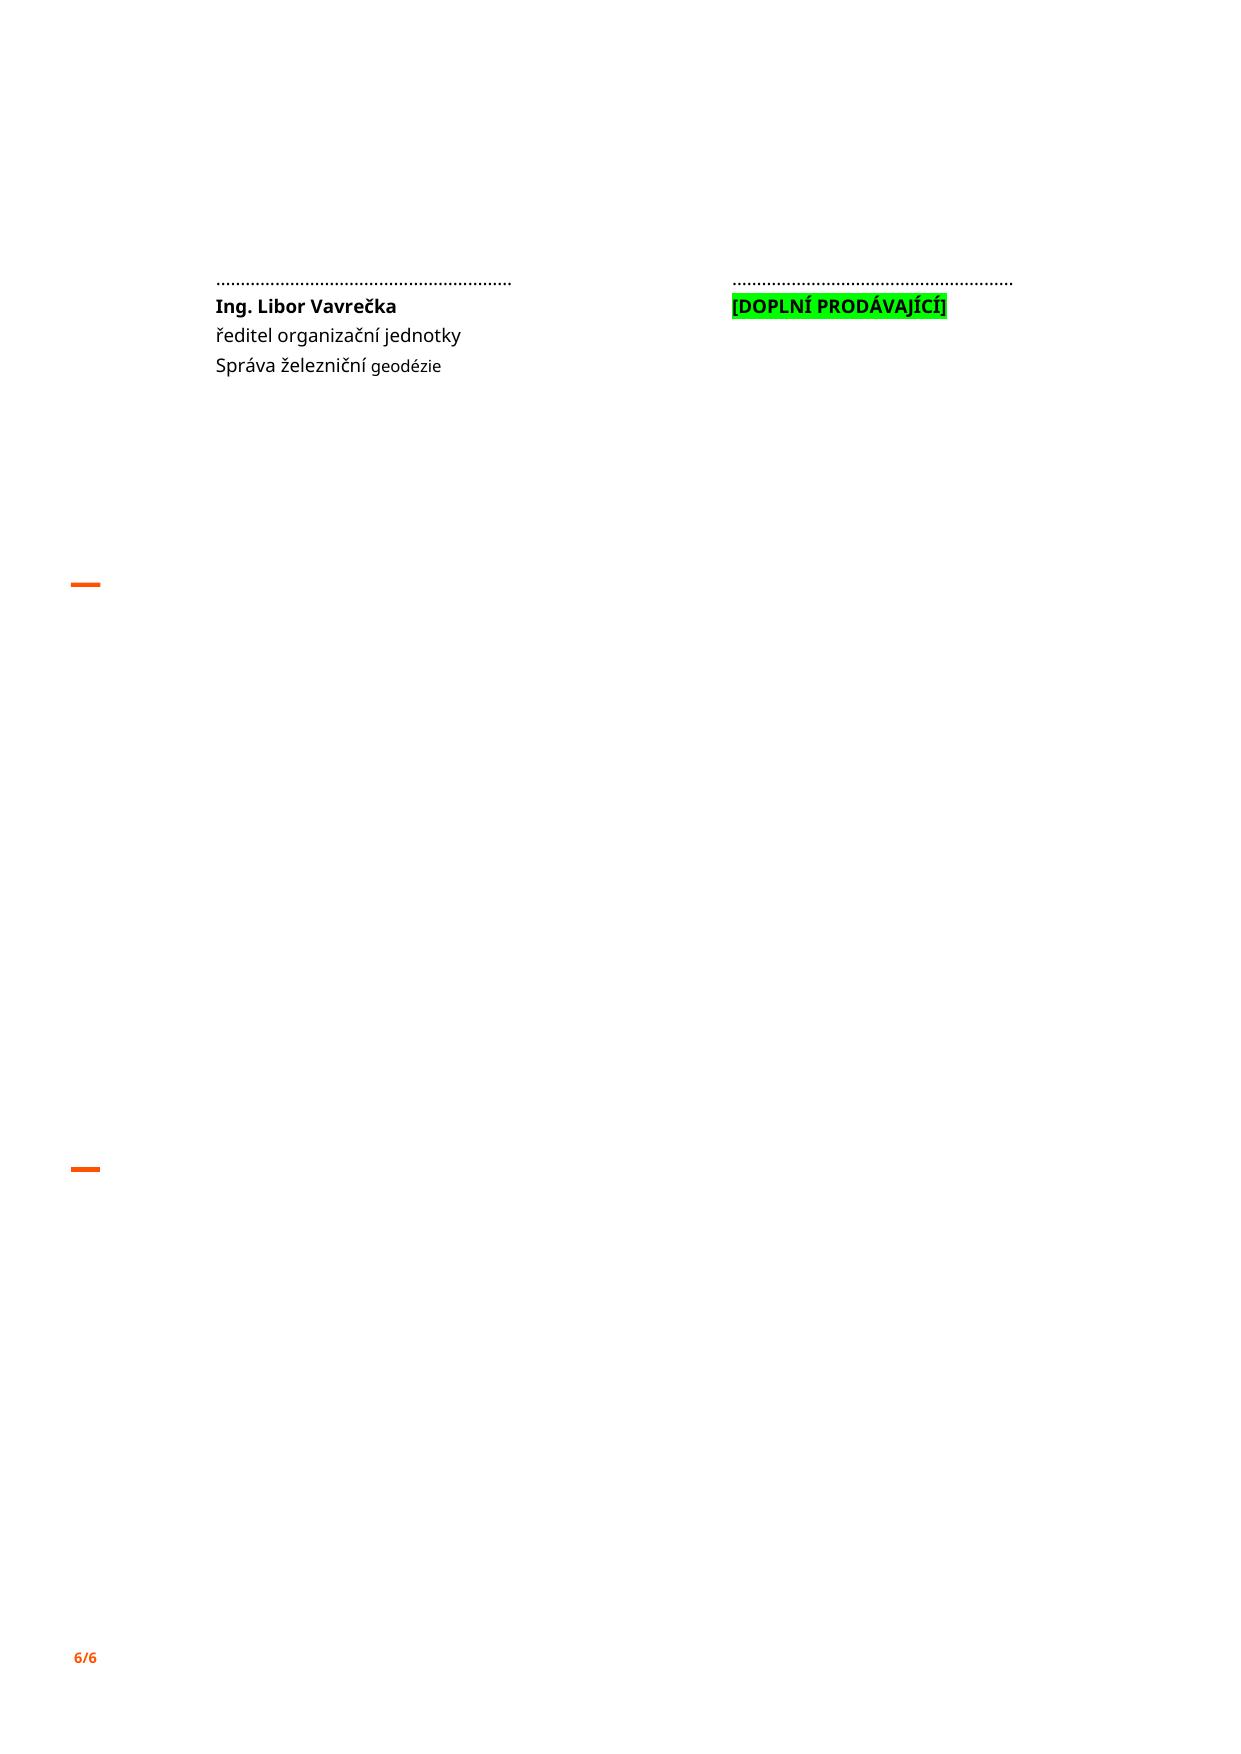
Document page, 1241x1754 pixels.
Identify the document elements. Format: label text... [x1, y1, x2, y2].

text Ing. Libor Vavrečka [DOPLNÍ PRODÁVAJÍCÍ] ředitel organizační jednotky [216, 293, 1122, 348]
text Správa železniční geodézie [216, 352, 1122, 377]
text …………………………………………………… ………………………………………………… [216, 265, 1122, 291]
